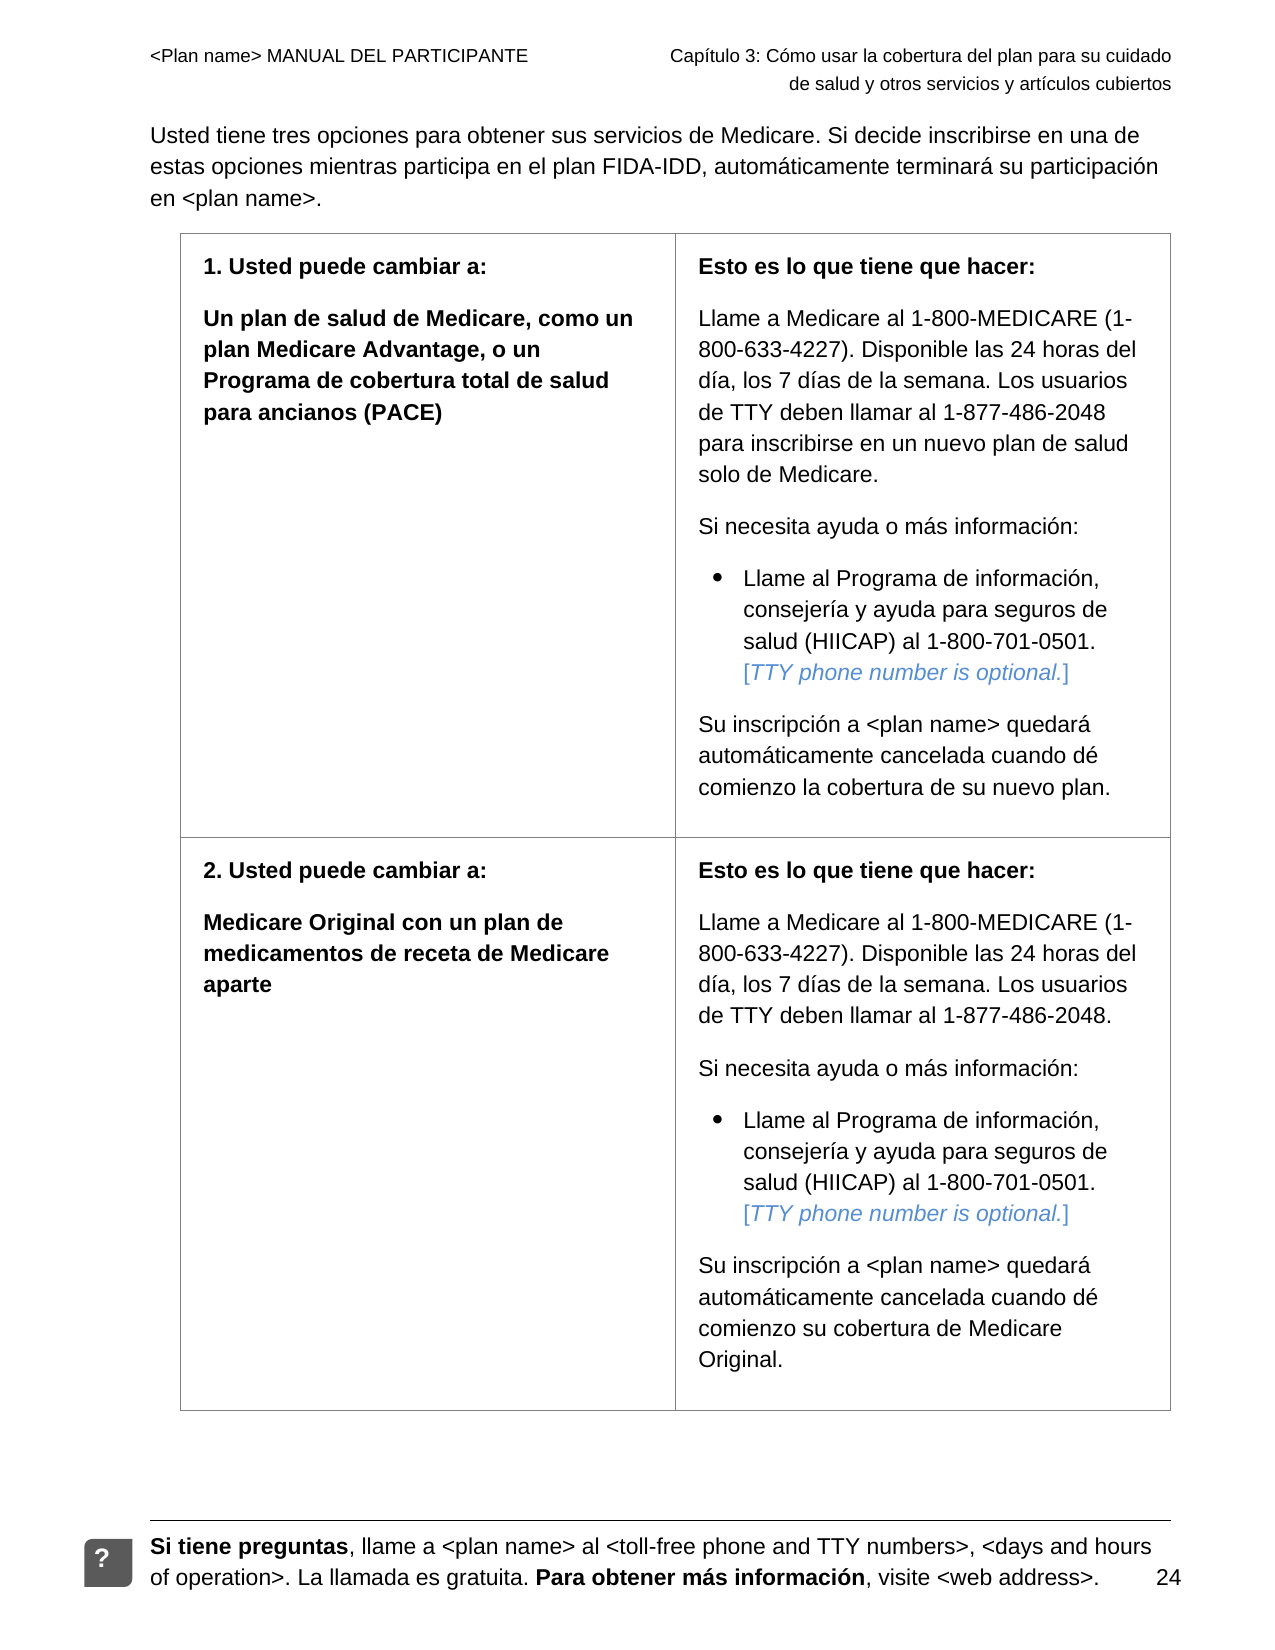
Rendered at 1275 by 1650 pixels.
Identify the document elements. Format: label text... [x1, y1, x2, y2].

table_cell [676, 838, 1170, 1410]
table_cell 2. Usted puede cambiar a: Medicare Original con un plan de medicamentos de receta de Medicare aparte [181, 838, 675, 1410]
table_header 1. Usted puede cambiar a: Un plan de salud de Medicare, como un plan Medicare Advantage, o un Programa de cobertura total de salud para ancianos (PACE) [181, 234, 675, 837]
text Usted tiene tres opciones para obtener sus servicios de Medicare. Si decide inscribirse en una de estas opciones mientras participa en el plan FIDA-IDD, automáticamente terminará su participación en <plan name>. [150, 118, 1171, 212]
table_header Esto es lo que tiene que hacer: Llame a Medicare al 1-800-MEDICARE (1-800-633-4227). Disponible las 24 horas del día, los 7 días de la semana. Los usuarios de TTY deben llamar al 1-877-486-2048 para inscribirse en un nuevo plan de salud solo de Medicare. Si necesita ayuda o más información: Llame al Programa de información, consejería y ayuda para seguros de salud (HIICAP) al 1-800-701-0501. [TTY phone number is optional.] Su inscripción a <plan name> quedará automáticamente cancelada cuando dé comienzo la cobertura de su nuevo plan. [676, 234, 1170, 837]
